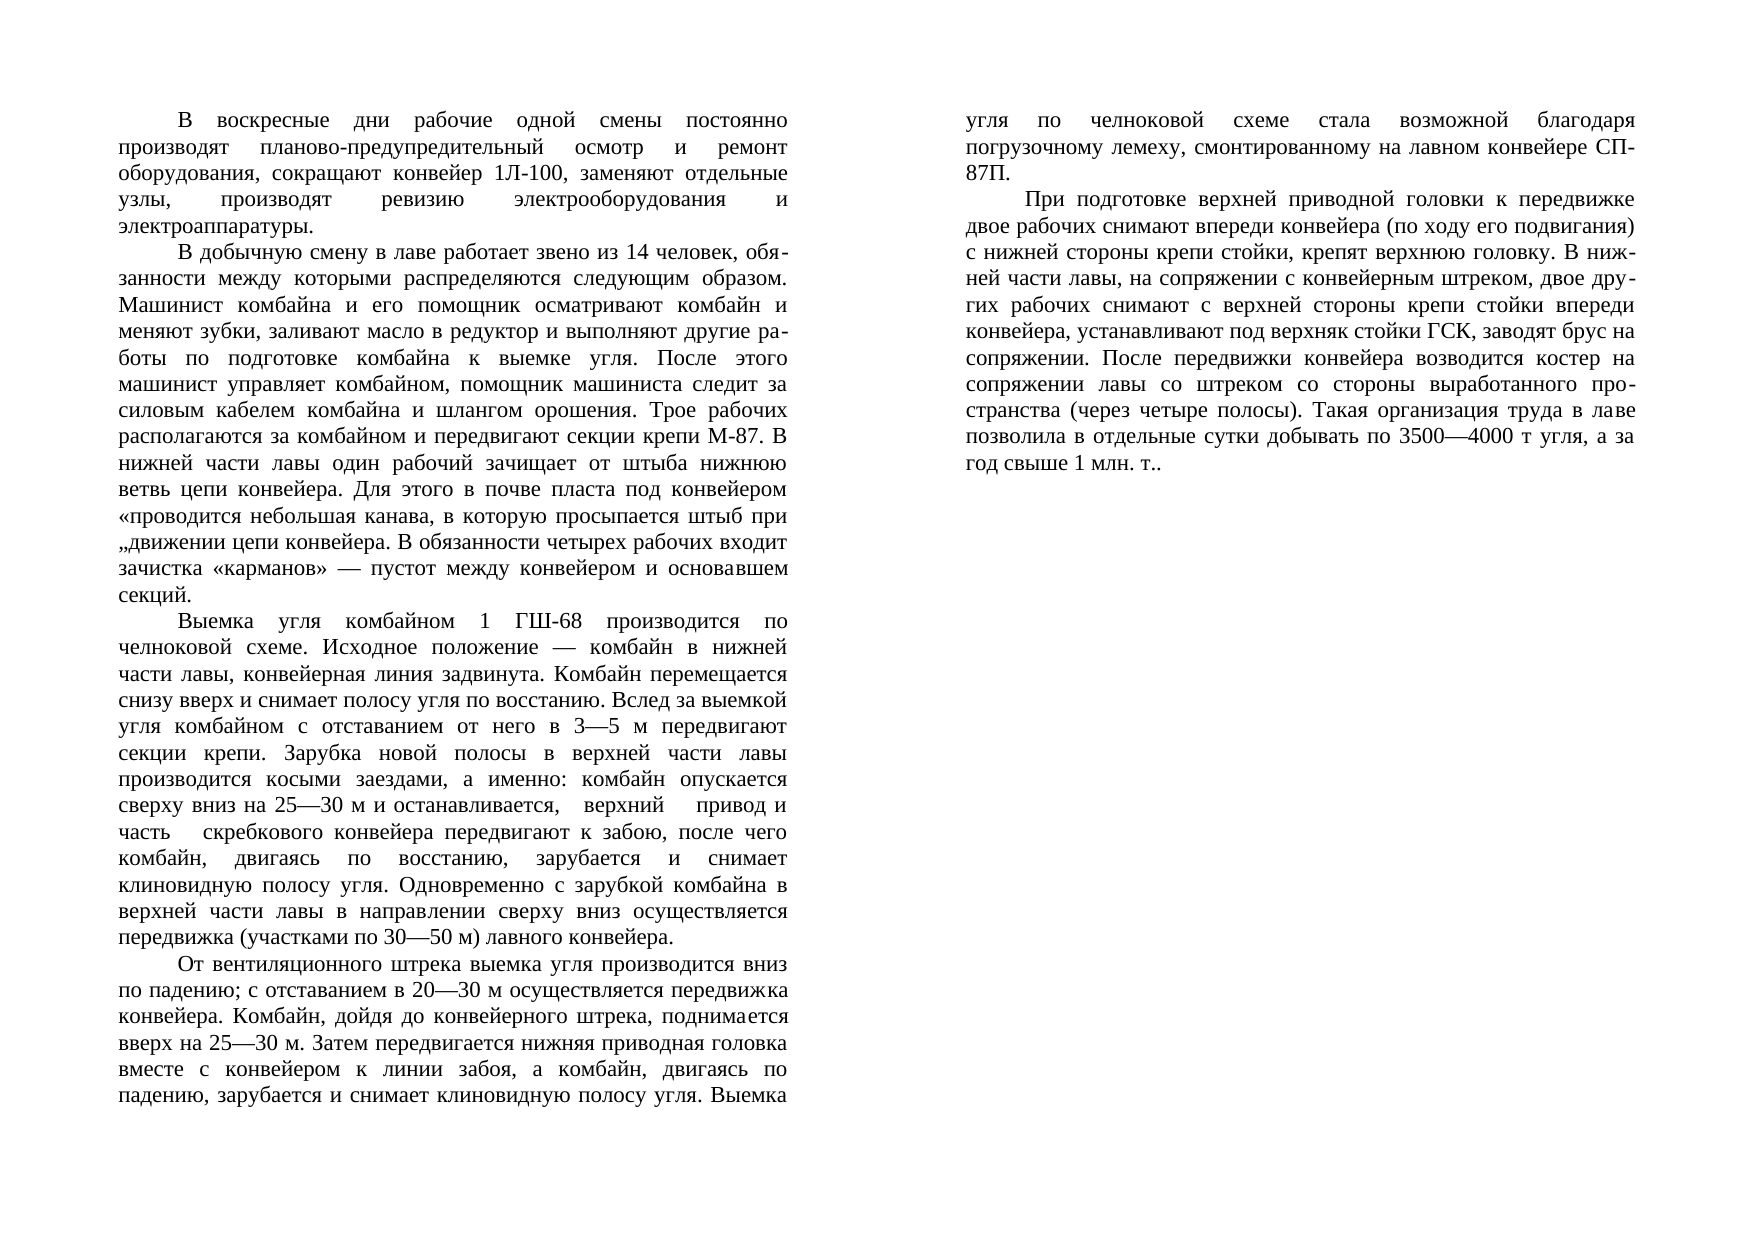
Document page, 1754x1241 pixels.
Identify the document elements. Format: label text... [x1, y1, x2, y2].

text От вентиляционного штрека выемка угля производится вниз по падению; с отставанием в 20—30 м осуществляется передвижка конвейера. Комбайн, дойдя до конвейерного штрека, поднимается вверх на 25—30 м. Затем передвигается нижняя приводная головка вместе с конвейером к линии забоя, а комбайн, двигаясь по падению, зарубается и снимает клиновидную полосу угля. Выемка угля по челноковой схеме стала возможной благодаря погрузочному лемеху, смонтированному на лавном конвейере СП-87П. [966, 106, 1636, 185]
text От вентиляционного штрека выемка угля производится вниз по падению; с отставанием в 20—30 м осуществляется передвижка конвейера. Комбайн, дойдя до конвейерного штрека, поднимается вверх на 25—30 м. Затем передвигается нижняя приводная головка вместе с конвейером к линии забоя, а комбайн, двигаясь по падению, зарубается и снимает клиновидную полосу угля. Выемка угля по челноковой схеме стала возможной благодаря погрузочному лемеху, смонтированному на лавном конвейере СП-87П. [118, 950, 788, 1108]
text В воскресные дни рабочие одной смены постоянно производят планово-предупредительный осмотр и ремонт оборудования, сокращают конвейер 1Л-100, заменяют отдельные узлы, производят ревизию электрооборудования и электроаппаратуры. [118, 106, 788, 238]
text При подготовке верхней приводной головки к передвижке двое рабочих снимают впереди конвейера (по ходу его подвигания) с нижней стороны крепи стойки, крепят верхнюю головку. В нижней части лавы, на сопряжении с конвейерным штреком, двое других рабочих снимают с верхней стороны крепи стойки впереди конвейера, устанавливают под верхняк стойки ГСК, заводят брус на сопряжении. После передвижки конвейера возводится костер на сопряжении лавы со штреком со стороны выработанного пространства (через четыре полосы). Такая организация труда в лаве позволила в отдельные сутки добывать по 3500—4000 т угля, а за год свыше 1 млн. т.. [966, 185, 1636, 475]
text В добычную смену в лаве работает звено из 14 человек, обязанности между которыми распределяются следующим образом. Машинист комбайна и его помощник осматривают комбайн и меняют зубки, заливают масло в редуктор и выполняют другие работы по подготовке комбайна к выемке угля. После этого машинист управляет комбайном, помощник машиниста следит за силовым кабелем комбайна и шлангом орошения. Трое рабочих располагаются за комбайном и передвигают секции крепи М-87. В нижней части лавы один рабочий зачищает от штыба нижнюю ветвь цепи конвейера. Для этого в почве пласта под конвейером «проводится небольшая канава, в которую просыпается штыб при „движении цепи конвейера. В обязанности четырех рабочих входит зачистка «карманов» — пустот между конвейером и основавшем секций. [118, 238, 788, 607]
text Выемка угля комбайном 1 ГШ-68 производится по челноковой схеме. Исходное положение — комбайн в нижней части лавы, конвейерная линия задвинута. Комбайн перемещается снизу вверх и снимает полосу угля по восстанию. Вслед за выемкой угля комбайном с отставанием от него в 3—5 м передвигают секции крепи. Зарубка новой полосы в верхней части лавы производится косыми заездами, а именно: комбайн опускается сверху вниз на 25—30 м и останавливается, верхний привод и часть скребкового конвейера передвигают к забою, после чего комбайн, двигаясь по восстанию, зарубается и снимает клиновидную полосу угля. Одновременно с зарубкой комбайна в верхней части лавы в направлении сверху вниз осуществляется передвижка (участками по 30—50 м) лавного конвейера. [118, 607, 788, 950]
